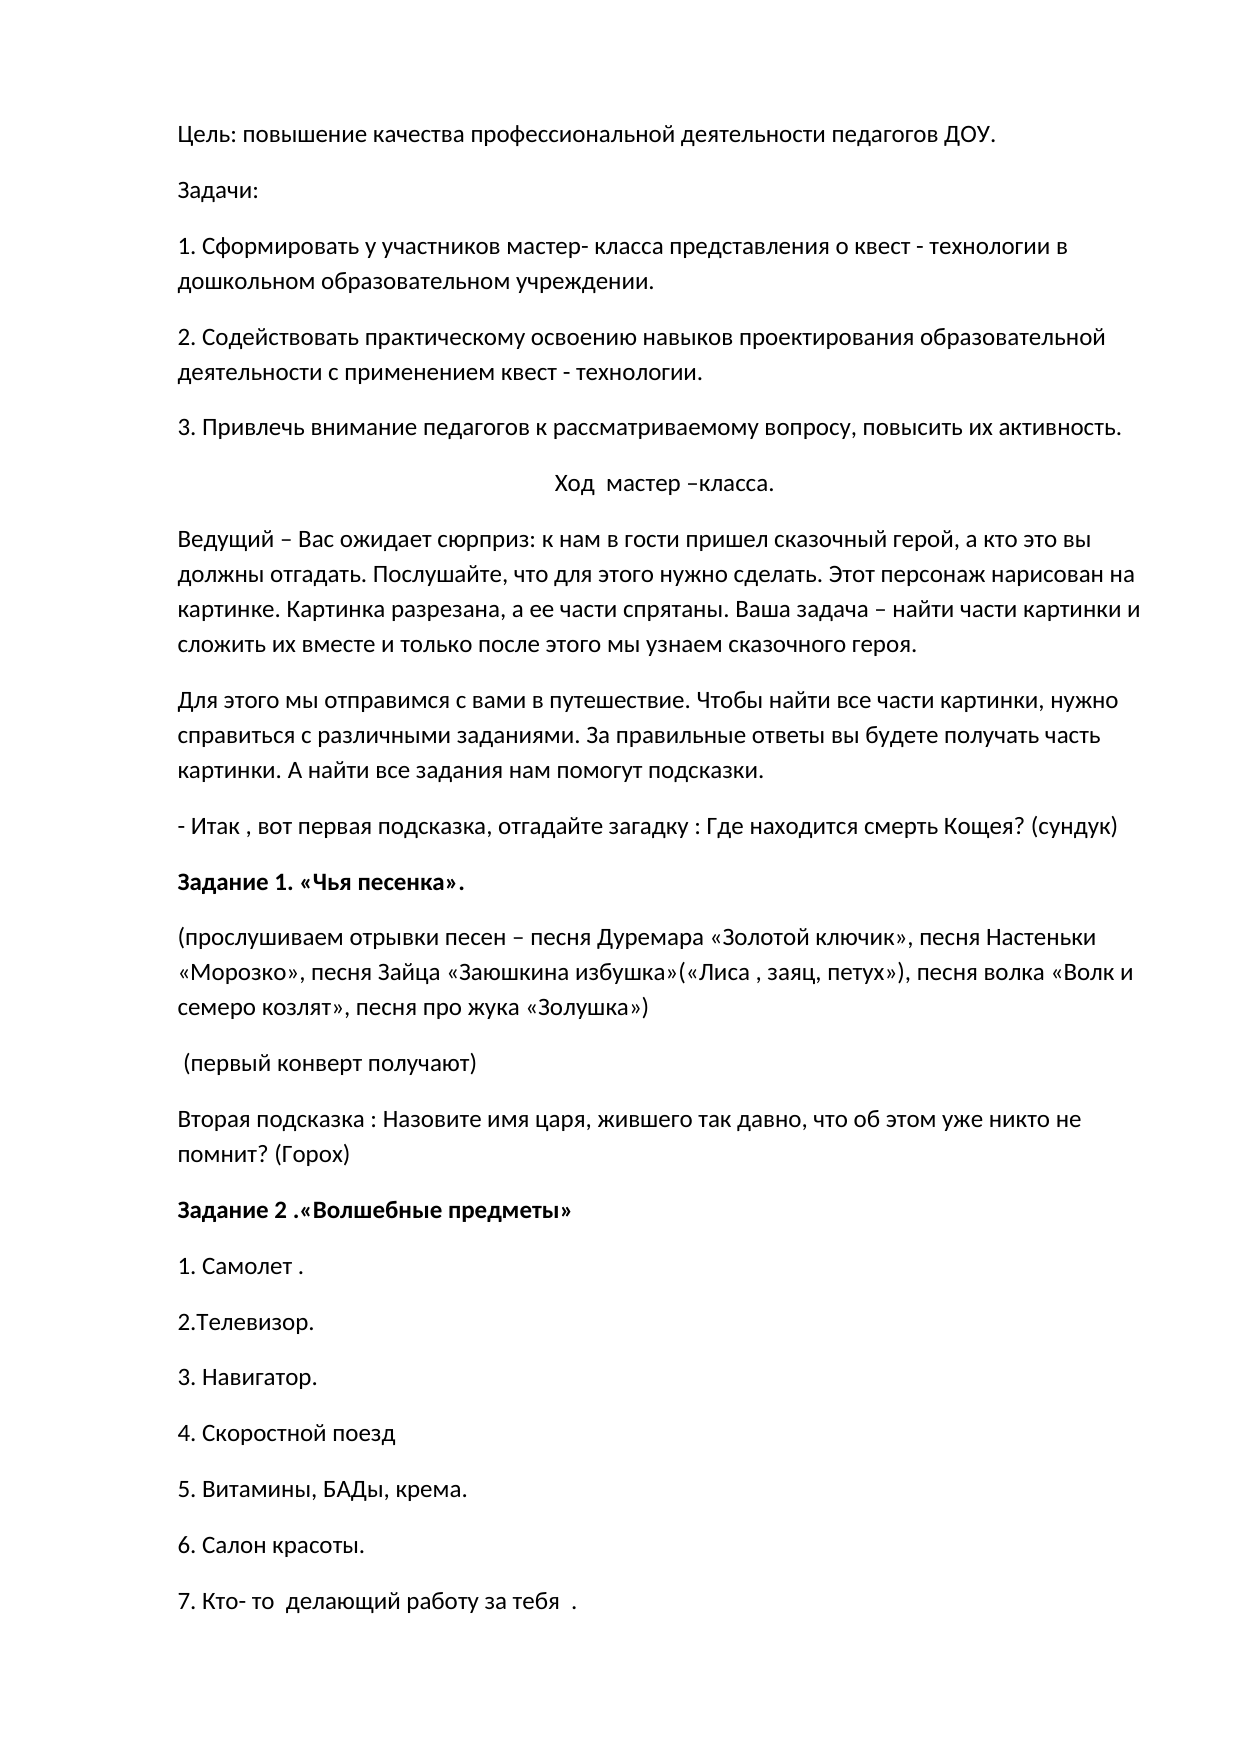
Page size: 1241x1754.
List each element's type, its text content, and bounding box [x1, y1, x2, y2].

text Задание 2 .«Волшебные предметы» [177, 1194, 1152, 1224]
text - Итак , вот первая подсказка, отгадайте загадку : Где находится смерть Кощея? (сундук) [177, 810, 1152, 840]
text 2. Содействовать практическому освоению навыков проектирования образовательной деятельности с применением квест - технологии. [177, 321, 1152, 386]
text 6. Салон красоты. [177, 1529, 1152, 1559]
text Цель: повышение качества профессиональной деятельности педагогов ДОУ. [177, 118, 1152, 149]
text 5. Витамины, БАДы, крема. [177, 1473, 1152, 1504]
text Задание 1. «Чья песенка». [177, 866, 1152, 896]
text 4. Скоростной поезд [177, 1417, 1152, 1448]
text Для этого мы отправимся с вами в путешествие. Чтобы найти все части картинки, нужно справиться с различными заданиями. За правильные ответы вы будете получать часть картинки. А найти все задания нам помогут подсказки. [177, 684, 1152, 784]
text (прослушиваем отрывки песен – песня Дуремара «Золотой ключик», песня Настеньки «Морозко», песня Зайца «Заюшкина избушка»(«Лиса , заяц, петух»), песня волка «Волк и семеро козлят», песня про жука «Золушка») [177, 921, 1152, 1022]
text 3. Привлечь внимание педагогов к рассматриваемому вопросу, повысить их активность. [177, 411, 1152, 442]
text 3. Навигатор. [177, 1361, 1152, 1392]
text Вторая подсказка : Назовите имя царя, жившего так давно, что об этом уже никто не помнит? (Горох) [177, 1103, 1152, 1169]
text 2.Телевизор. [177, 1306, 1152, 1336]
text 1. Самолет . [177, 1250, 1152, 1280]
text (первый конверт получают) [177, 1047, 1152, 1078]
text Ход мастер –класса. [177, 467, 1152, 498]
text Ведущий – Вас ожидает сюрприз: к нам в гости пришел сказочный герой, а кто это вы должны отгадать. Послушайте, что для этого нужно сделать. Этот персонаж нарисован на картинке. Картинка разрезана, а ее части спрятаны. Ваша задача – найти части картинки и сложить их вместе и только после этого мы узнаем сказочного героя. [177, 523, 1152, 659]
text 1. Сформировать у участников мастер- класса представления о квест - технологии в дошкольном образовательном учреждении. [177, 230, 1152, 295]
text Задачи: [177, 174, 1152, 204]
text 7. Кто- то делающий работу за тебя . [177, 1585, 1152, 1615]
